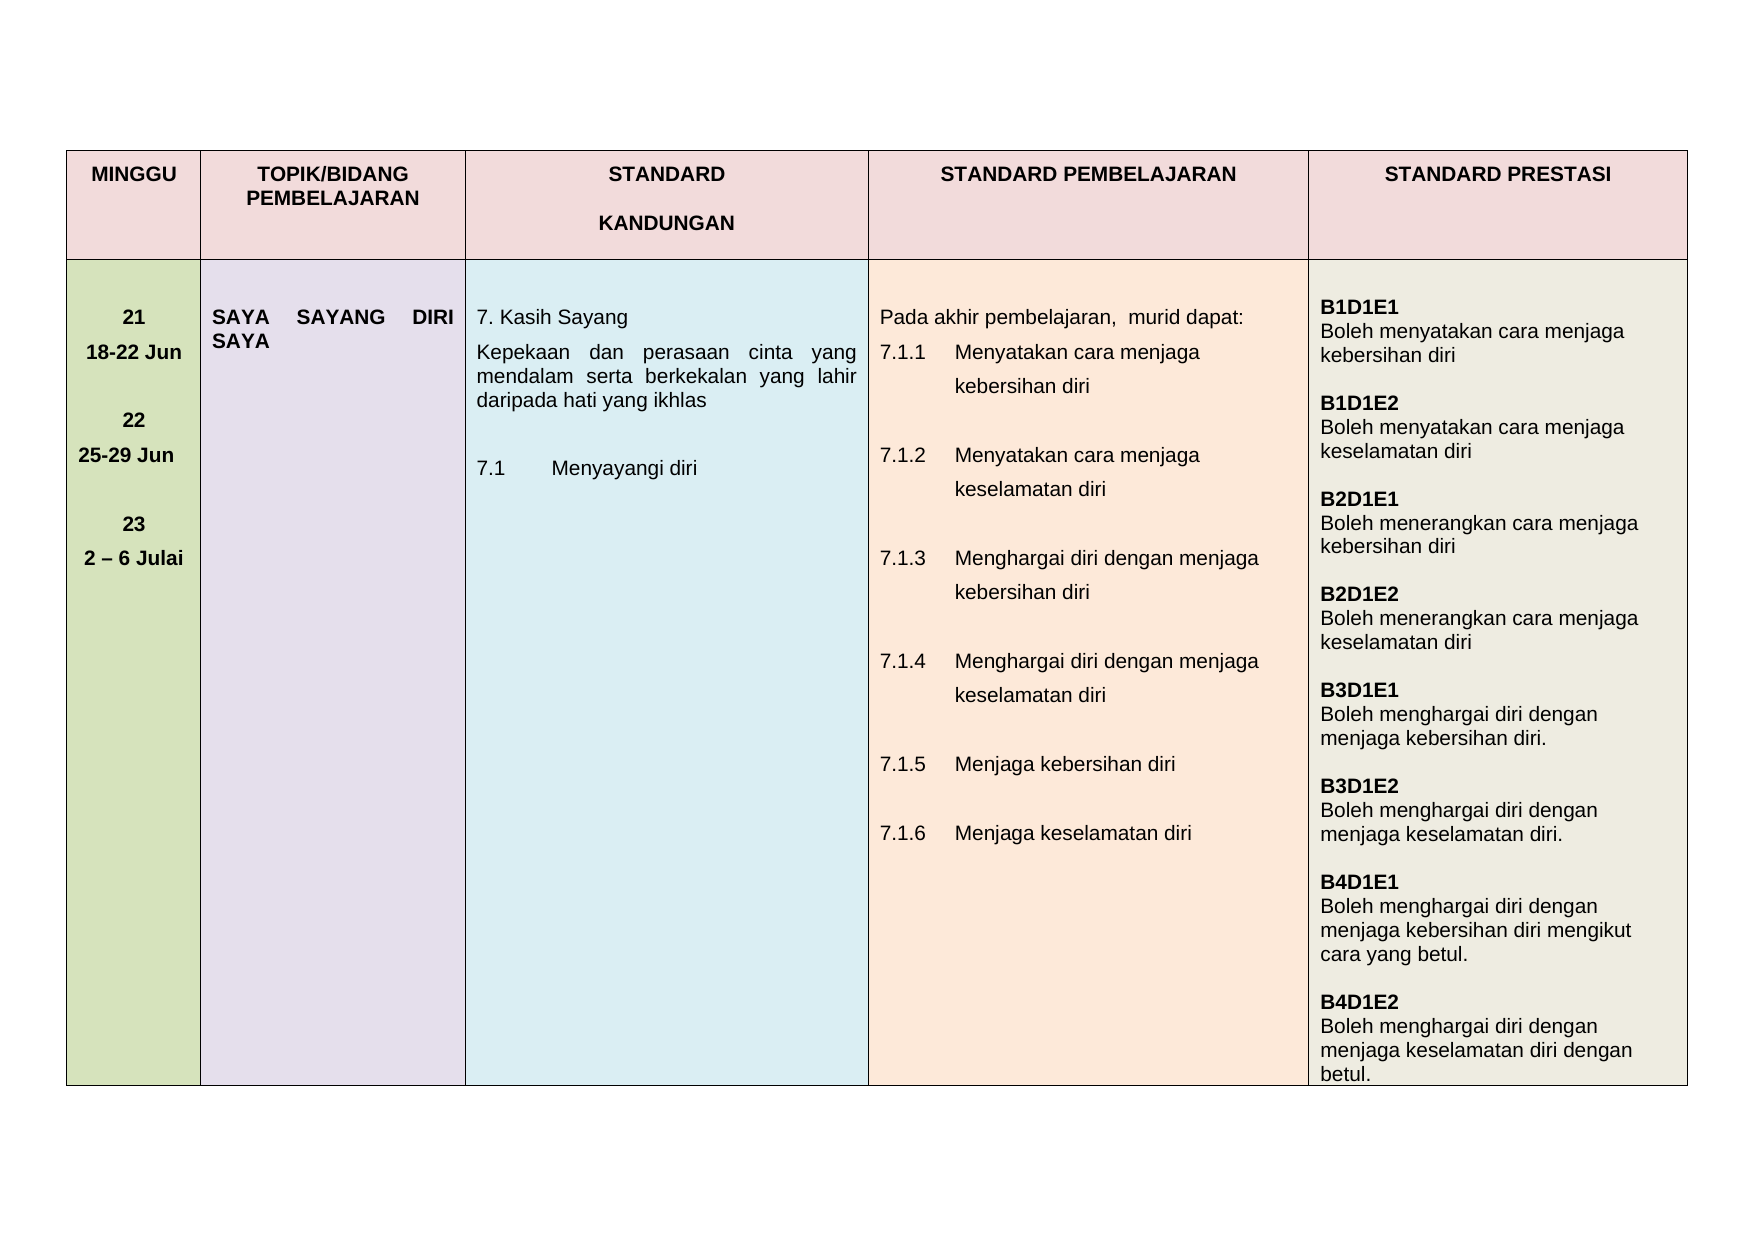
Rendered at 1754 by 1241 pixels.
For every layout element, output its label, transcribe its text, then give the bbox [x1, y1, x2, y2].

table_header TOPIK/BIDANG PEMBELAJARAN [201, 151, 465, 259]
table_header MINGGU [67, 151, 200, 259]
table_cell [1309, 260, 1687, 1085]
table_header STANDARD PEMBELAJARAN [869, 151, 1308, 259]
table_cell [67, 260, 200, 1085]
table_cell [869, 260, 1308, 1085]
table_cell SAYA SAYANG DIRI SAYA [201, 260, 465, 1085]
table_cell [466, 260, 868, 1085]
table_header STANDARD PRESTASI [1309, 151, 1687, 259]
table_header STANDARD KANDUNGAN [466, 151, 868, 259]
